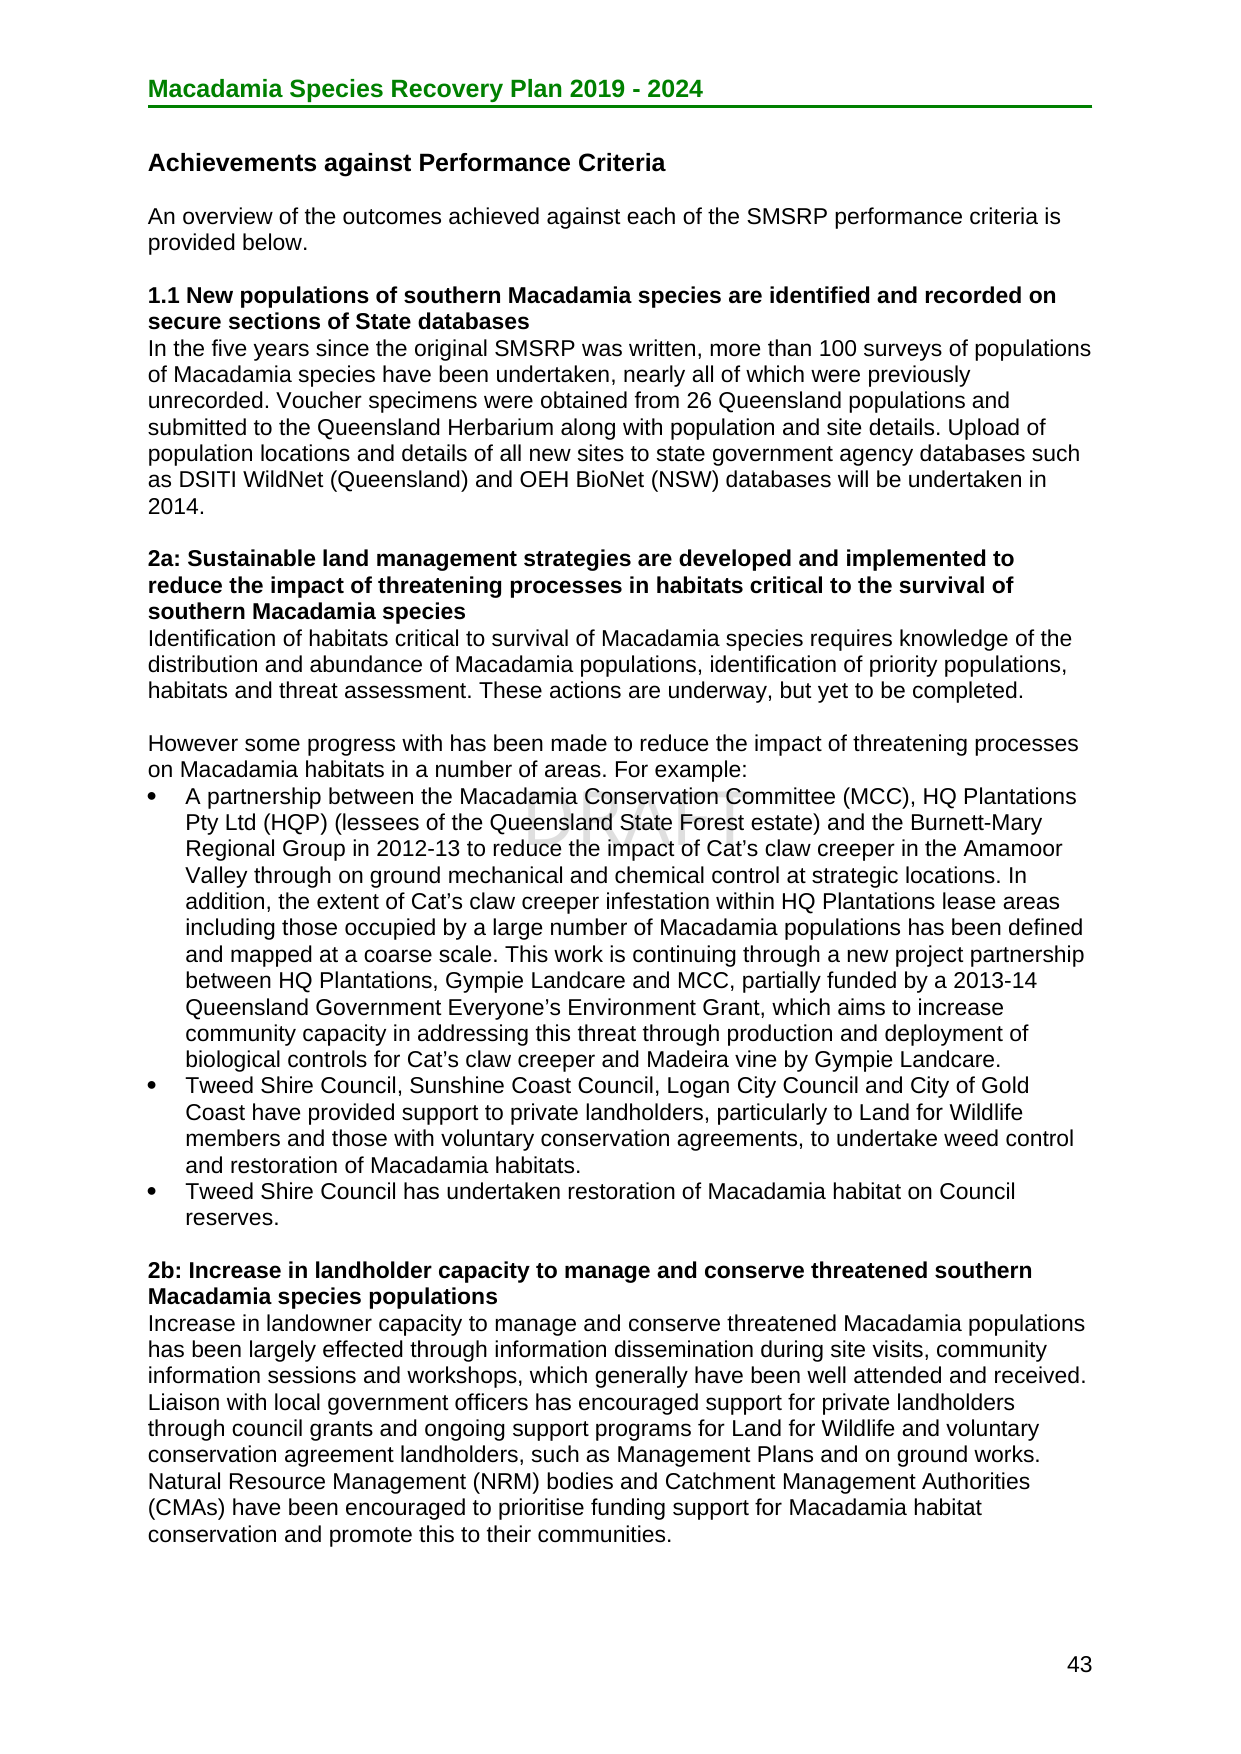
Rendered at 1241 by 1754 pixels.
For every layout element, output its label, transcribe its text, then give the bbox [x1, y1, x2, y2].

text 1.1 New populations of southern Macadamia species are identified and recorded on secure sections of State databases [148, 282, 1092, 334]
text An overview of the outcomes achieved against each of the SMSRP performance criteria is provided below. [148, 203, 1092, 256]
text Increase in landowner capacity to manage and conserve threatened Macadamia populations has been largely effected through information dissemination during site visits, community information sessions and workshops, which generally have been well attended and received. Liaison with local government officers has encouraged support for private landholders through council grants and ongoing support programs for Land for Wildlife and voluntary conservation agreement landholders, such as Management Plans and on ground works. Natural Resource Management (NRM) bodies and Catchment Management Authorities (CMAs) have been encouraged to prioritise funding support for Macadamia habitat conservation and promote this to their communities. [148, 1310, 1092, 1547]
text In the five years since the original SMSRP was written, more than 100 surveys of populations of Macadamia species have been undertaken, nearly all of which were previously unrecorded. Voucher specimens were obtained from 26 Queensland populations and submitted to the Queensland Herbarium along with population and site details. Upload of population locations and details of all new sites to state government agency databases such as DSITI WildNet (Queensland) and OEH BioNet (NSW) databases will be undertaken in 2014. [148, 334, 1092, 519]
text Identification of habitats critical to survival of Macadamia species requires knowledge of the distribution and abundance of Macadamia populations, identification of priority populations, habitats and threat assessment. These actions are underway, but yet to be completed. [148, 624, 1092, 703]
list Tweed Shire Council, Sunshine Coast Council, Logan City Council and City of Gold Coast have provided support to private landholders, particularly to Land for Wildlife members and those with voluntary conservation agreements, to undertake weed control and restoration of Macadamia habitats. [148, 1072, 1092, 1178]
list Tweed Shire Council has undertaken restoration of Macadamia habitat on Council reserves. [148, 1178, 1092, 1231]
subtitle Achievements against Performance Criteria [148, 148, 1092, 176]
text However some progress with has been made to reduce the impact of threatening processes on Macadamia habitats in a number of areas. For example: [148, 730, 1092, 783]
text 2a: Sustainable land management strategies are developed and implemented to reduce the impact of threatening processes in habitats critical to the survival of southern Macadamia species [148, 545, 1092, 624]
list A partnership between the Macadamia Conservation Committee (MCC), HQ Plantations Pty Ltd (HQP) (lessees of the Queensland State Forest estate) and the Burnett-Mary Regional Group in 2012-13 to reduce the impact of Cat’s claw creeper in the Amamoor Valley through on ground mechanical and chemical control at strategic locations. In addition, the extent of Cat’s claw creeper infestation within HQ Plantations lease areas including those occupied by a large number of Macadamia populations has been defined and mapped at a coarse scale. This work is continuing through a new project partnership between HQ Plantations, Gympie Landcare and MCC, partially funded by a 2013-14 Queensland Government Everyone’s Environment Grant, which aims to increase community capacity in addressing this threat through production and deployment of biological controls for Cat’s claw creeper and Madeira vine by Gympie Landcare. [148, 783, 1092, 1072]
text 2b: Increase in landholder capacity to manage and conserve threatened southern Macadamia species populations [148, 1257, 1092, 1310]
